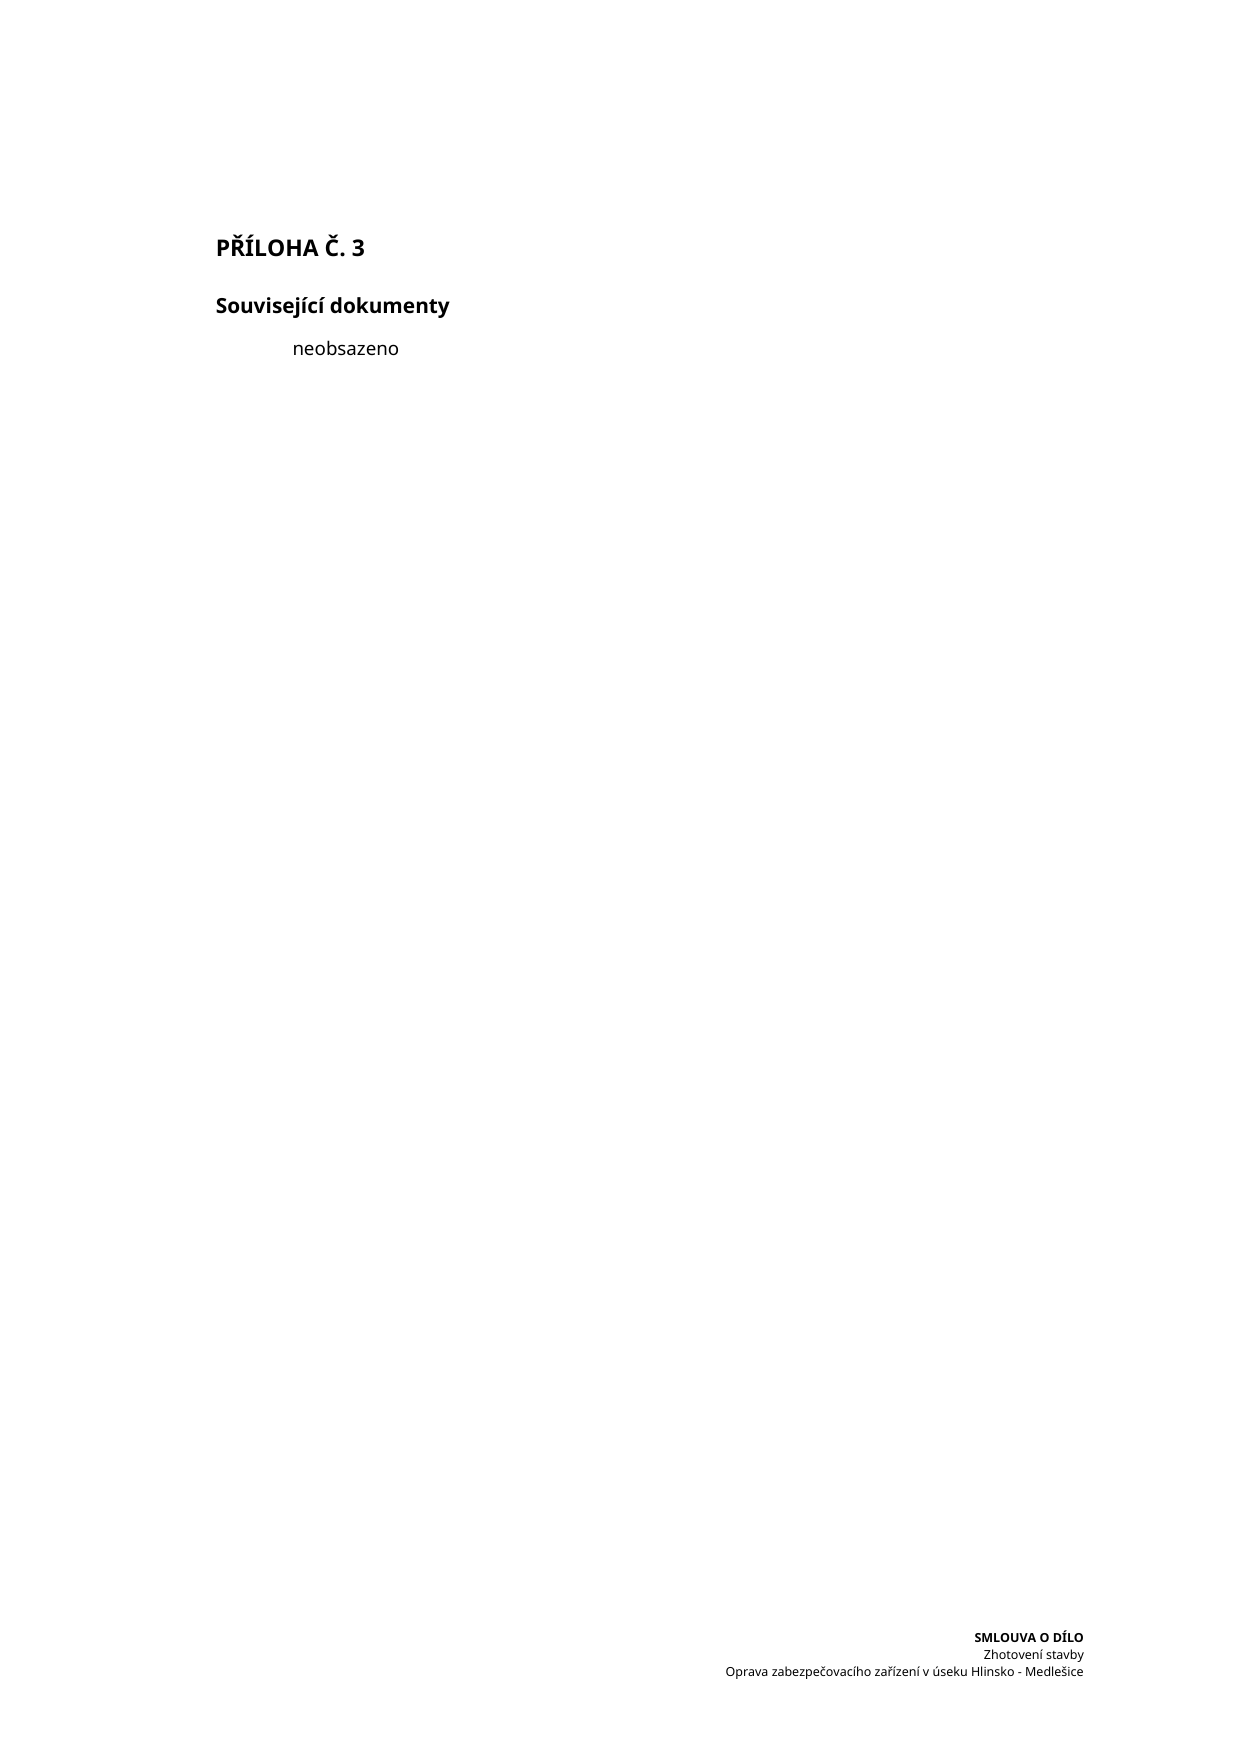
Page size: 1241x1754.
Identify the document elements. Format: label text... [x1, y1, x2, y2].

text Příloha č. 3 [216, 232, 1093, 263]
text neobsazeno [292, 335, 1093, 361]
text Související dokumenty [216, 291, 1093, 320]
